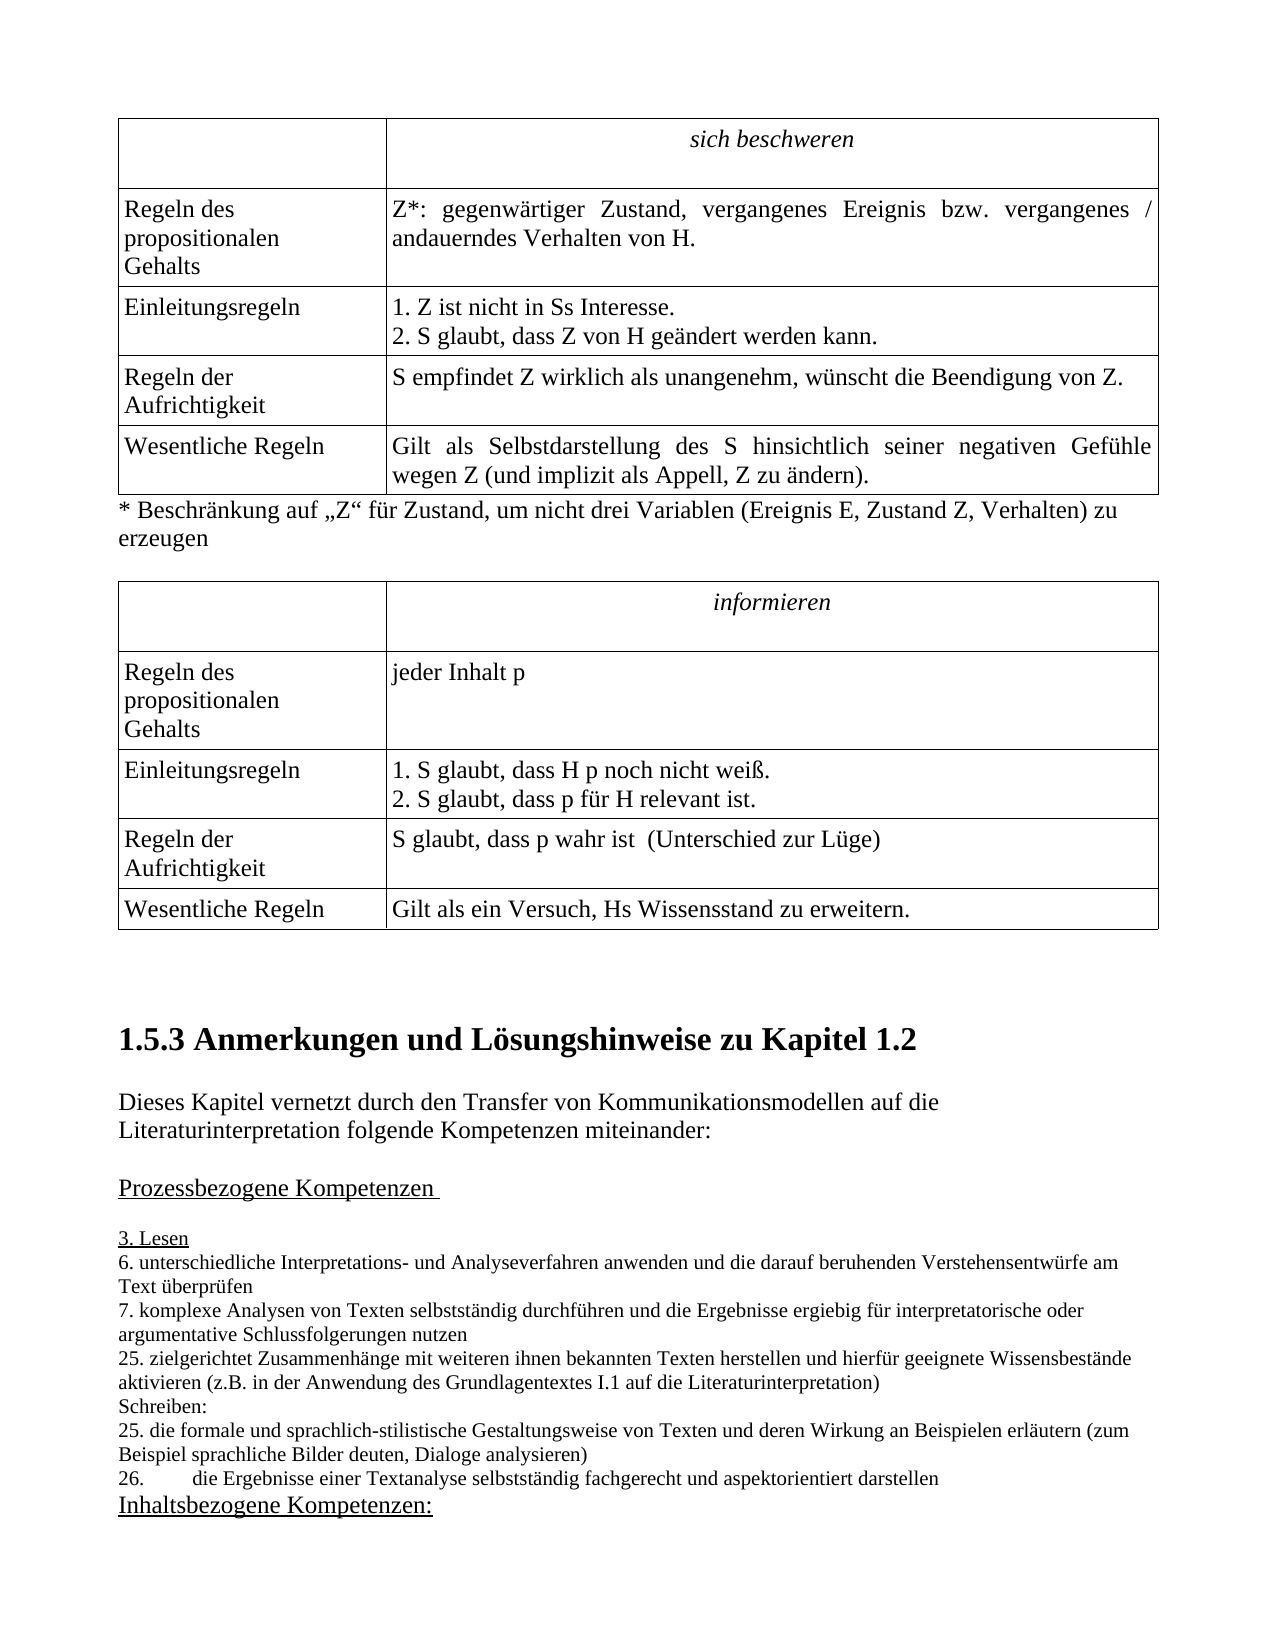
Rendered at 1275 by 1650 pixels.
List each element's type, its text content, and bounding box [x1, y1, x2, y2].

text Schreiben: [118, 1394, 1157, 1418]
text 7. komplexe Analysen von Texten selbstständig durchführen und die Ergebnisse ergiebig für interpretatorische oder argumentative Schlussfolgerungen nutzen [118, 1298, 1157, 1346]
table_header [119, 582, 386, 651]
table_header sich beschweren [387, 119, 1158, 188]
table_cell S empfindet Z wirklich als unangenehm, wünscht die Beendigung von Z. [387, 356, 1158, 425]
subtitle 1.5.3 Anmerkungen und Lösungshinweise zu Kapitel 1.2 [118, 1019, 1157, 1058]
text Prozessbezogene Kompetenzen [118, 1173, 1157, 1202]
text Dieses Kapitel vernetzt durch den Transfer von Kommunikationsmodellen auf die Literaturinterpretation folgende Kompetenzen miteinander: [118, 1087, 1157, 1144]
table_cell Regeln der Aufrichtigkeit [119, 356, 386, 425]
table_cell Wesentliche Regeln [119, 426, 386, 494]
table_cell 1. Z ist nicht in Ss Interesse. 2. S glaubt, dass Z von H geändert werden kann. [387, 287, 1158, 355]
table_cell Regeln des propositionalen Gehalts [119, 652, 386, 749]
text 26. die Ergebnisse einer Textanalyse selbstständig fachgerecht und aspektorientiert darstellen [118, 1466, 1157, 1490]
table_cell Gilt als Selbstdarstellung des S hinsichtlich seiner negativen Gefühle wegen Z (und implizit als Appell, Z zu ändern). [387, 426, 1158, 494]
table_cell Regeln des propositionalen Gehalts [119, 189, 386, 286]
table_cell Einleitungsregeln [119, 750, 386, 818]
table_cell S glaubt, dass p wahr ist (Unterschied zur Lüge) [387, 819, 1158, 888]
table_cell Regeln der Aufrichtigkeit [119, 819, 386, 888]
table_cell Z*: gegenwärtiger Zustand, vergangenes Ereignis bzw. vergangenes / andauerndes Verhalten von H. [387, 189, 1158, 286]
table_cell Wesentliche Regeln [119, 889, 386, 928]
text Inhaltsbezogene Kompetenzen: [118, 1490, 1157, 1519]
table_cell Gilt als ein Versuch, Hs Wissensstand zu erweitern. [387, 889, 1158, 928]
text 6. unterschiedliche Interpretations- und Analyseverfahren anwenden und die darauf beruhenden Verstehensentwürfe am Text überprüfen [118, 1250, 1157, 1298]
text 25. die formale und sprachlich-stilistische Gestaltungsweise von Texten und deren Wirkung an Beispielen erläutern (zum Beispiel sprachliche Bilder deuten, Dialoge analysieren) [118, 1418, 1157, 1466]
table_cell 1. S glaubt, dass H p noch nicht weiß. 2. S glaubt, dass p für H relevant ist. [387, 750, 1158, 818]
table_cell jeder Inhalt p [387, 652, 1158, 749]
table_header informieren [387, 582, 1158, 651]
table_cell Einleitungsregeln [119, 287, 386, 355]
table_header [119, 119, 386, 188]
text * Beschränkung auf „Z“ für Zustand, um nicht drei Variablen (Ereignis E, Zustand Z, Verhalten) zu erzeugen [118, 495, 1157, 552]
text 25. zielgerichtet Zusammenhänge mit weiteren ihnen bekannten Texten herstellen und hierfür geeignete Wissensbestände aktivieren (z.B. in der Anwendung des Grundlagentextes I.1 auf die Literaturinterpretation) [118, 1346, 1157, 1394]
text 3. Lesen [118, 1226, 1157, 1250]
